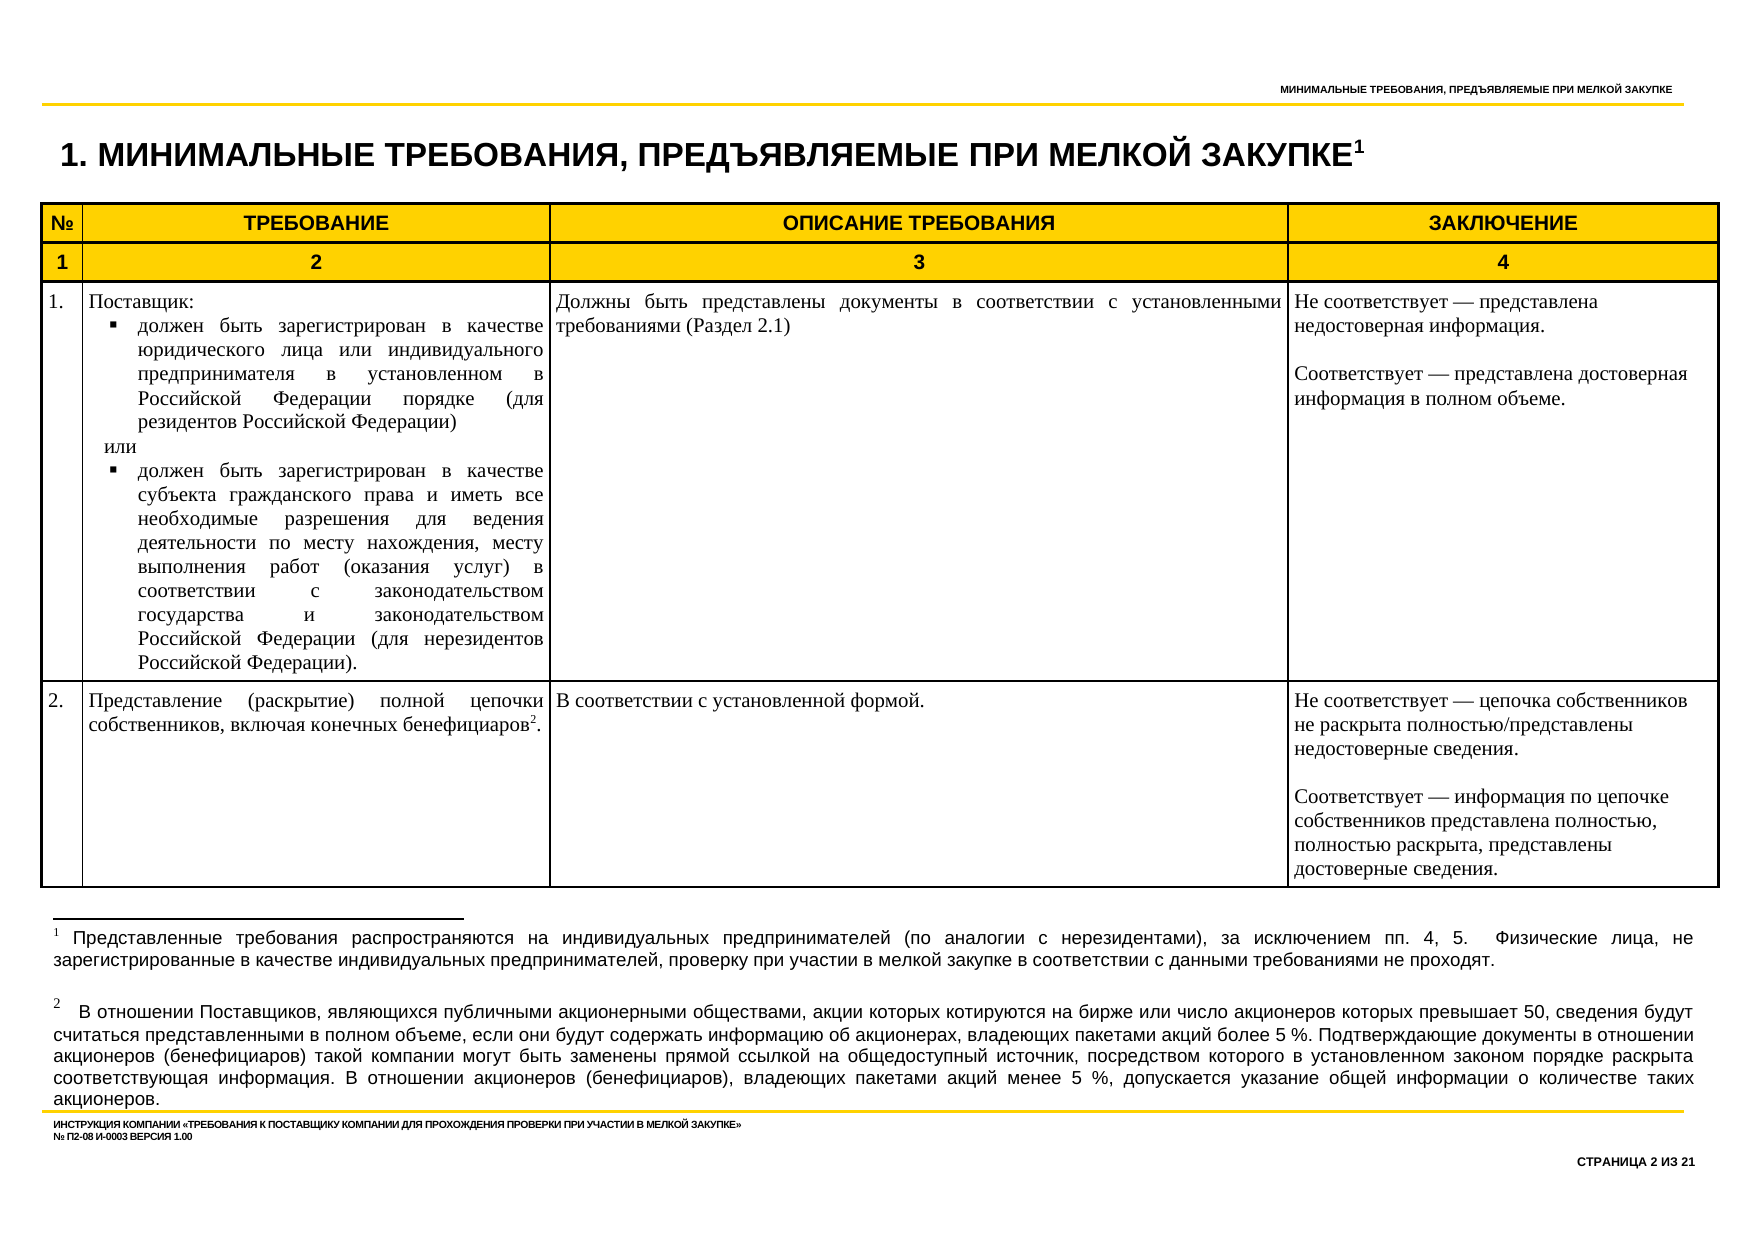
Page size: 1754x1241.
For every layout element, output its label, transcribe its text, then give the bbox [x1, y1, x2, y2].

table_header № [43, 205, 82, 241]
table_cell Представление (раскрытие) полной цепочки собственников, включая конечных бенефициаров. [83, 682, 549, 886]
table_cell 4 [1289, 244, 1717, 280]
table_cell Поставщик: должен быть зарегистрирован в качестве юридического лица или индивидуального предпринимателя в установленном в Российской Федерации порядке (для резидентов Российской Федерации) или должен быть зарегистрирован в качестве субъекта гражданского права и иметь все необходимые разрешения для ведения деятельности по месту нахождения, месту выполнения работ (оказания услуг) в соответствии с законодательством государства и законодательством Российской Федерации (для нерезидентов Российской Федерации). [83, 283, 549, 680]
table_cell [43, 283, 82, 680]
table_cell Не соответствует — цепочка собственников не раскрыта полностью/представлены недостоверные сведения. Соответствует — информация по цепочке собственников представлена полностью, полностью раскрыта, представлены достоверные сведения. [1289, 682, 1717, 886]
table_cell 2 [83, 244, 549, 280]
table_header Описание требования [551, 205, 1287, 241]
list Минимальные требования, предъявляемые при МЕЛКОЙ ЗАКУПКЕ [60, 135, 1695, 173]
table_cell Должны быть представлены документы в соответствии с установленными требованиями (Раздел 2.1) [551, 283, 1287, 680]
table_cell [43, 682, 82, 886]
table_header Заключение [1289, 205, 1717, 241]
table_cell 1 [43, 244, 82, 280]
table_cell 3 [551, 244, 1287, 280]
table_cell В соответствии с установленной формой. [551, 682, 1287, 886]
table_cell Не соответствует — представлена недостоверная информация. Соответствует — представлена достоверная информация в полном объеме. [1289, 283, 1717, 680]
table_header Требование [83, 205, 549, 241]
